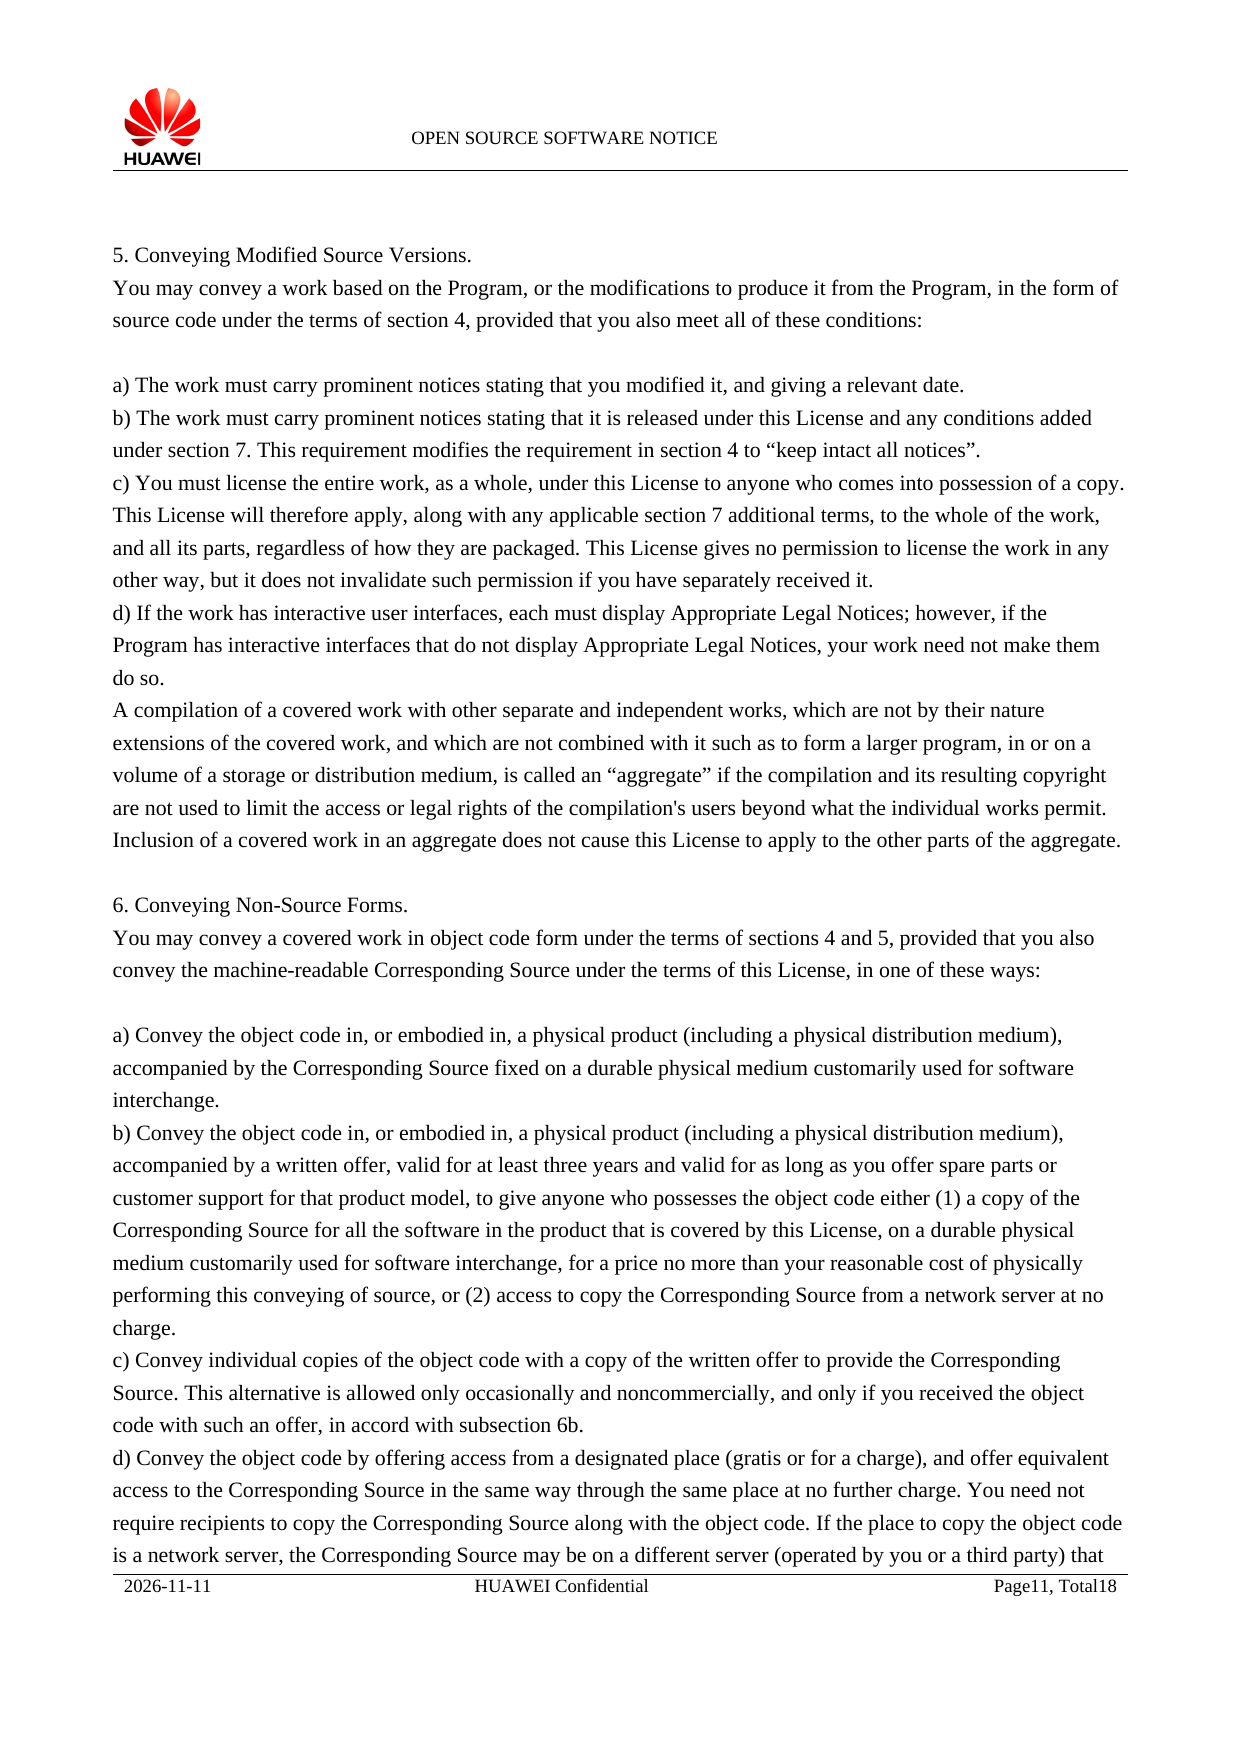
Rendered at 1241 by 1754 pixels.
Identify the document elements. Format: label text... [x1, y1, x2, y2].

picture [124, 88, 201, 165]
